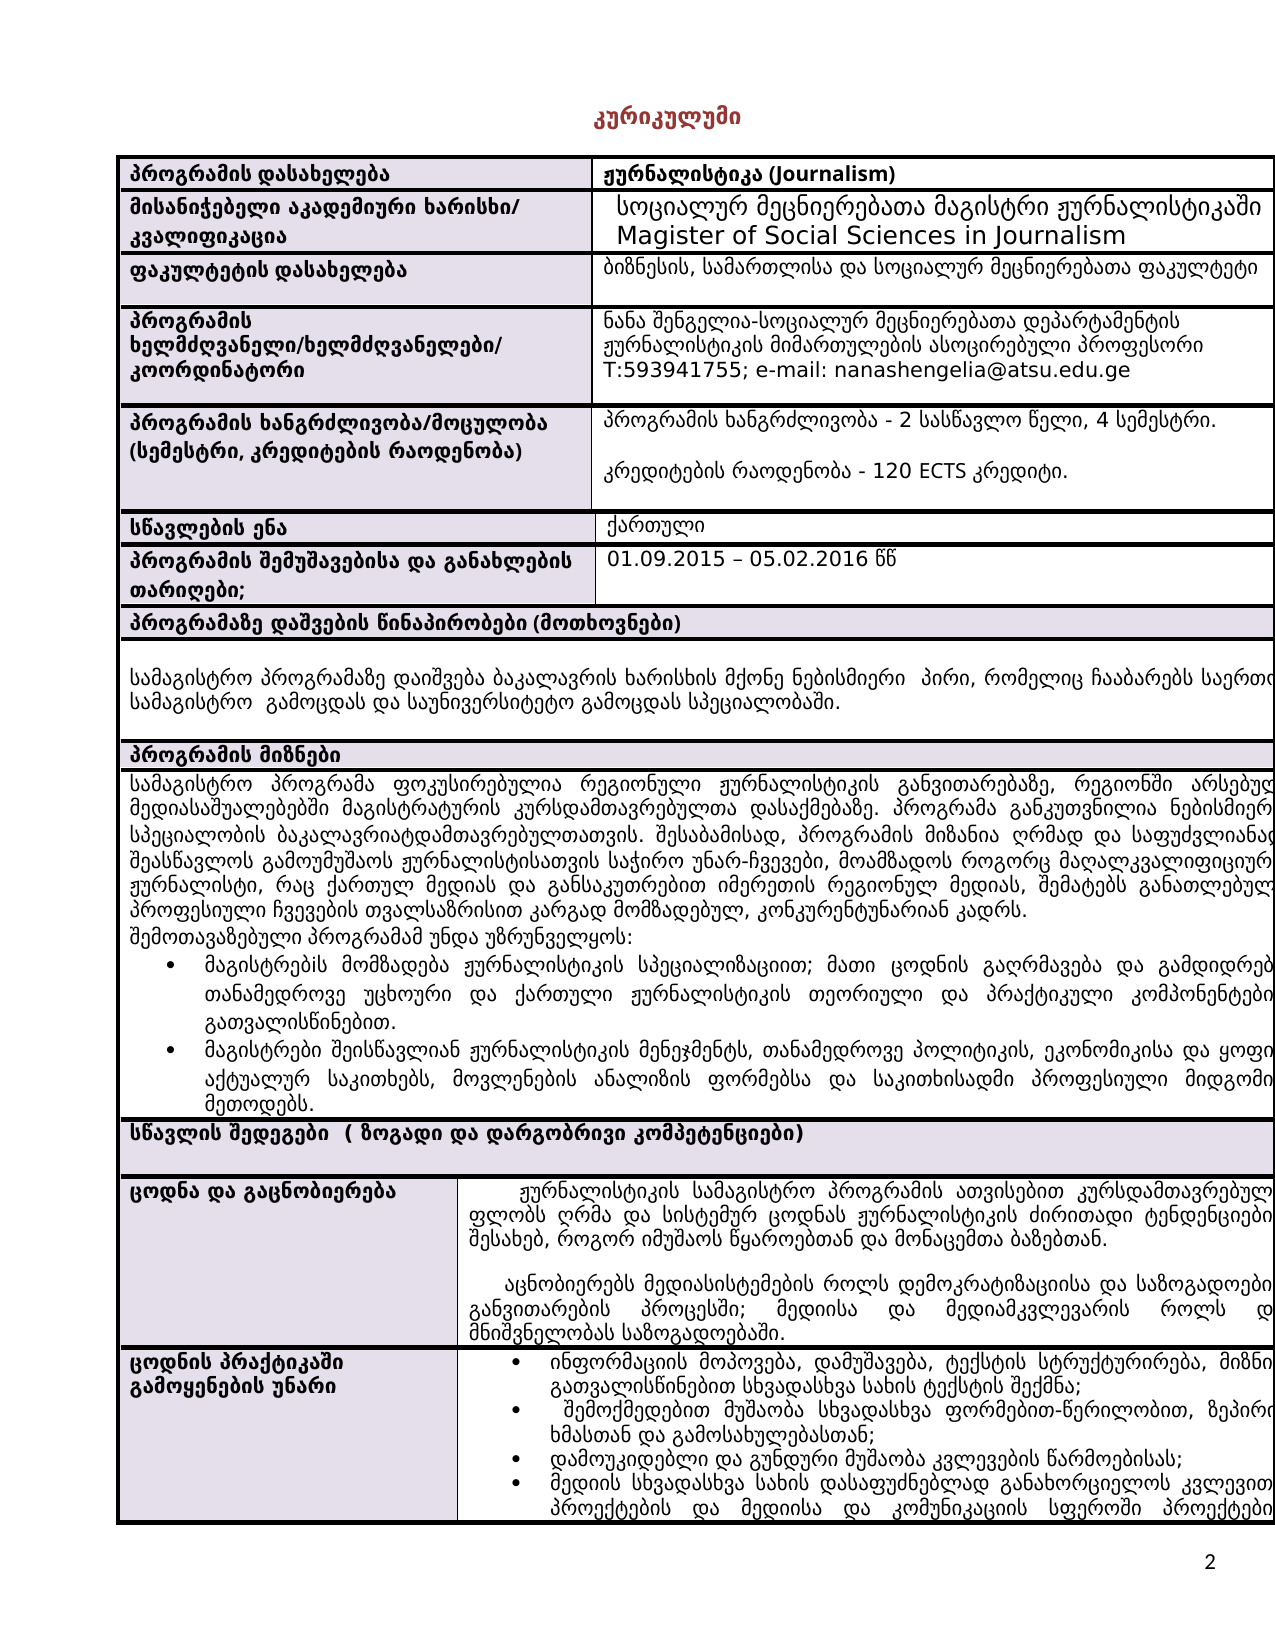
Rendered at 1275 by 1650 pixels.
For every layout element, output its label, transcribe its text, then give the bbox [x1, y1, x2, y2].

table_cell პროგრამის მიზნები [120, 740, 1273, 767]
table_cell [458, 1350, 1273, 1520]
table_cell მისანიჭებელი აკადემიური ხარისხი/ კვალიფიკაცია [120, 189, 591, 251]
table_cell სწავლის შედეგები ( ზოგადი და დარგობრივი კომპეტენციები) [120, 1118, 1273, 1174]
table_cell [120, 1346, 457, 1520]
table_cell ბიზნესის, სამართლისა და სოციალურ მეცნიერებათა ფაკულტეტი [593, 255, 1273, 304]
table_cell 01.09.2015 – 05.02.2016 წწ [596, 547, 1273, 603]
table_header ჟურნალისტიკა (Journalism) [593, 159, 1273, 188]
table_cell პროგრამის ხანგრძლივობა - 2 სასწავლო წელი, 4 სემესტრი. კრედიტების რაოდენობა - 120 ECTS კრედიტი. [592, 408, 1273, 509]
table_cell ქართული [596, 514, 1273, 542]
text კურიკულუმი [118, 103, 1216, 130]
table_cell პროგრამის ხელმძღვანელი/ხელმძღვანელები/ კოორდინატორი [120, 306, 591, 403]
table_cell პროგრამაზე დაშვების წინაპირობები (მოთხოვნები) [120, 605, 1273, 637]
table_cell სამაგისტრო პროგრამა ფოკუსირებულია რეგიონული ჟურნალისტიკის განვითარებაზე, რეგიონში არსებულ მედიასაშუალებებში მაგისტრატურის კურსდამთავრებულთა დასაქმებაზე. პროგრამა განკუთვნილია ნებისმიერი სპეციალობის ბაკალავრიატდამთავრებულთათვის. შესაბამისად, პროგრამის მიზანია ღრმად და საფუძვლიანად შეასწავლოს გამოუმუშაოს ჟურნალისტისათვის საჭირო უნარ-ჩვევები, მოამზადოს როგორც მაღალკვალიფიციური ჟურნალისტი, რაც ქართულ მედიას და განსაკუთრებით იმერეთის რეგიონულ მედიას, შემატებს განათლებულ, პროფესიული ჩვევების თვალსაზრისით კარგად მომზადებულ, კონკურენტუნარიან კადრს. შემოთავაზებული პროგრამამ უნდა უზრუნველყოს: მაგისტრებiს მომზადება ჟურნალისტიკის სპეციალიზაციით; მათი ცოდნის გაღრმავება და გამდიდრება თანამედროვე უცხოური და ქართული ჟურნალისტიკის თეორიული და პრაქტიკული კომპონენტების გათვალისწინებით. მაგისტრები შეისწავლიან ჟურნალისტიკის მენეჯმენტს, თანამედროვე პოლიტიკის, ეკონომიკისა და ყოფის აქტუალურ საკითხებს, მოვლენების ანალიზის ფორმებსა და საკითხისადმი პროფესიული მიდგომის მეთოდებს. [120, 769, 1273, 1117]
table_cell ფაკულტეტის დასახელება [120, 252, 591, 304]
table_cell პროგრამის შემუშავებისა და განახლების თარიღები; [120, 543, 595, 603]
table_cell სოციალურ მეცნიერებათა მაგისტრი ჟურნალისტიკაში Magister of Social Sciences in Journalism [593, 192, 1273, 251]
table_cell სამაგისტრო პროგრამაზე დაიშვება ბაკალავრის ხარისხის მქონე ნებისმიერი პირი, რომელიც ჩააბარებს საერთო სამაგისტრო გამოცდას და საუნივერსიტეტო გამოცდას სპეციალობაში. [120, 638, 1273, 738]
table_cell ნანა შენგელია-სოციალურ მეცნიერებათა დეპარტამენტის ჟურნალისტიკის მიმართულების ასოცირებული პროფესორი T:593941755; e-mail: nanashengelia@atsu.edu.ge [593, 309, 1273, 403]
table_cell ცოდნა და გაცნობიერება [120, 1175, 457, 1345]
table_header პროგრამის დასახელება [120, 159, 591, 188]
table_cell პროგრამის ხანგრძლივობა/მოცულობა (სემესტრი, კრედიტების რაოდენობა) [120, 404, 591, 509]
table_cell ჟურნალისტიკის სამაგისტრო პროგრამის ათვისებით კურსდამთავრებული ფლობს ღრმა და სისტემურ ცოდნას ჟურნალისტიკის ძირითადი ტენდენციების შესახებ, როგორ იმუშაოს წყაროებთან და მონაცემთა ბაზებთან. აცნობიერებს მედიასისტემების როლს დემოკრატიზაციისა და საზოგადოების განვითარების პროცესში; მედიისა და მედიამკვლევარის როლს და მნიშვნელობას საზოგადოებაში. [458, 1179, 1273, 1345]
table_cell სწავლების ენა [120, 510, 595, 542]
